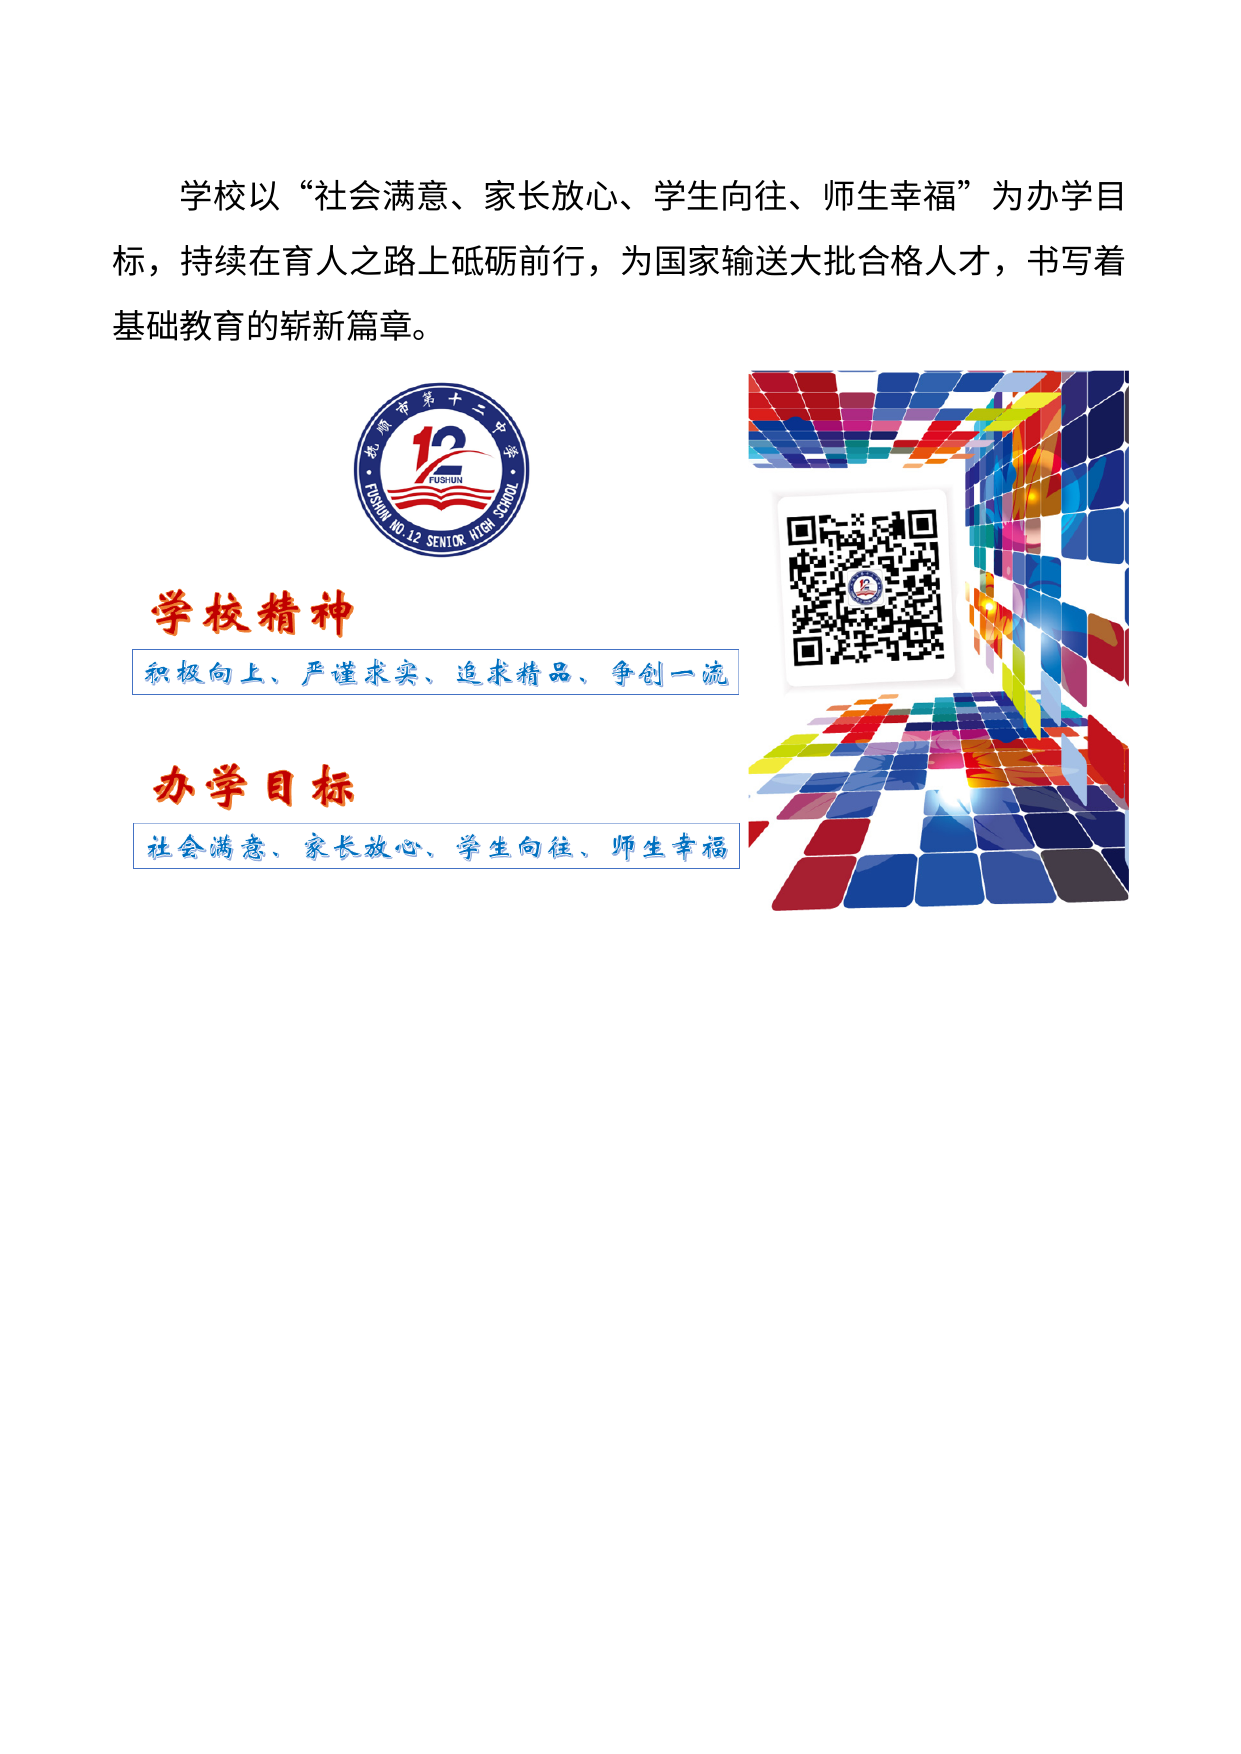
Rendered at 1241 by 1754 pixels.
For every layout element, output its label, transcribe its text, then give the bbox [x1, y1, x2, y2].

picture [123, 358, 1141, 916]
text 学校以“社会满意、家长放心、学生向往、师生幸福”为办学目标，持续在育人之路上砥砺前行，为国家输送大批合格人才，书写着基础教育的崭新篇章。 [112, 162, 1128, 357]
